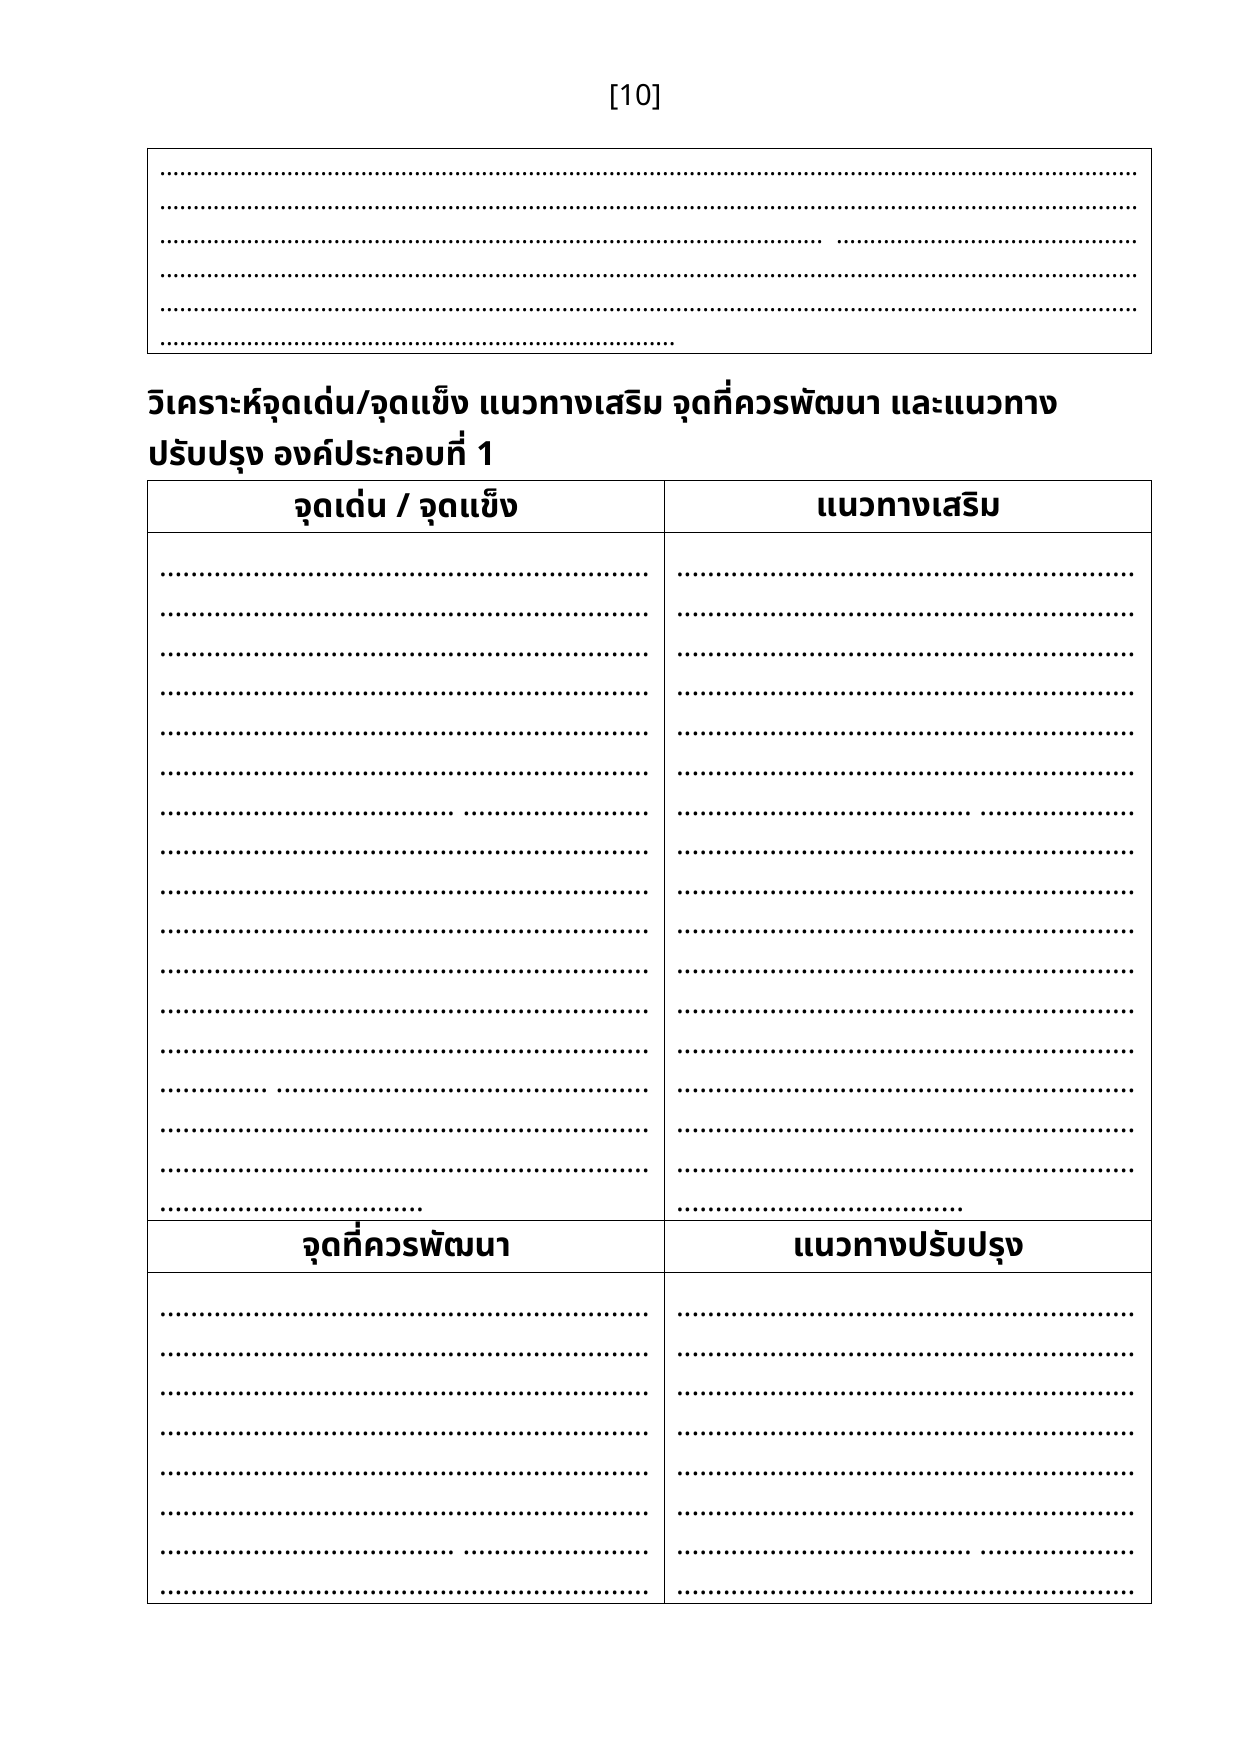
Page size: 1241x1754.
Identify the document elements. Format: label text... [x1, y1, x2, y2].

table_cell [148, 1273, 664, 1603]
table_cell ................................................................................................................................................................................................................................................................................................................................................................................................................................ ................................................................................................................................................................................................................................................................................................................................................................................................................................ ................................................................................................................................................................................................................ [148, 533, 664, 1220]
table_header แนวทางเสริม [665, 481, 1151, 532]
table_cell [665, 1273, 1151, 1603]
table_cell จุดที่ควรพัฒนา [148, 1221, 664, 1272]
table_cell ........................................................................................................................................................................................................................................................................................................................................................................................................ ............................................................................................................................................................................................................................................................................................................................................................................................................................................................................................................................................................................................................ [665, 533, 1151, 1220]
table_cell แนวทางปรับปรุง [665, 1221, 1151, 1272]
table_header จุดเด่น / จุดแข็ง [148, 481, 664, 532]
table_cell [148, 149, 1151, 353]
text วิเคราะห์จุดเด่น/จุดแข็ง แนวทางเสริม จุดที่ควรพัฒนา และแนวทางปรับปรุง องค์ประกอบที่ 1 [148, 379, 1122, 480]
